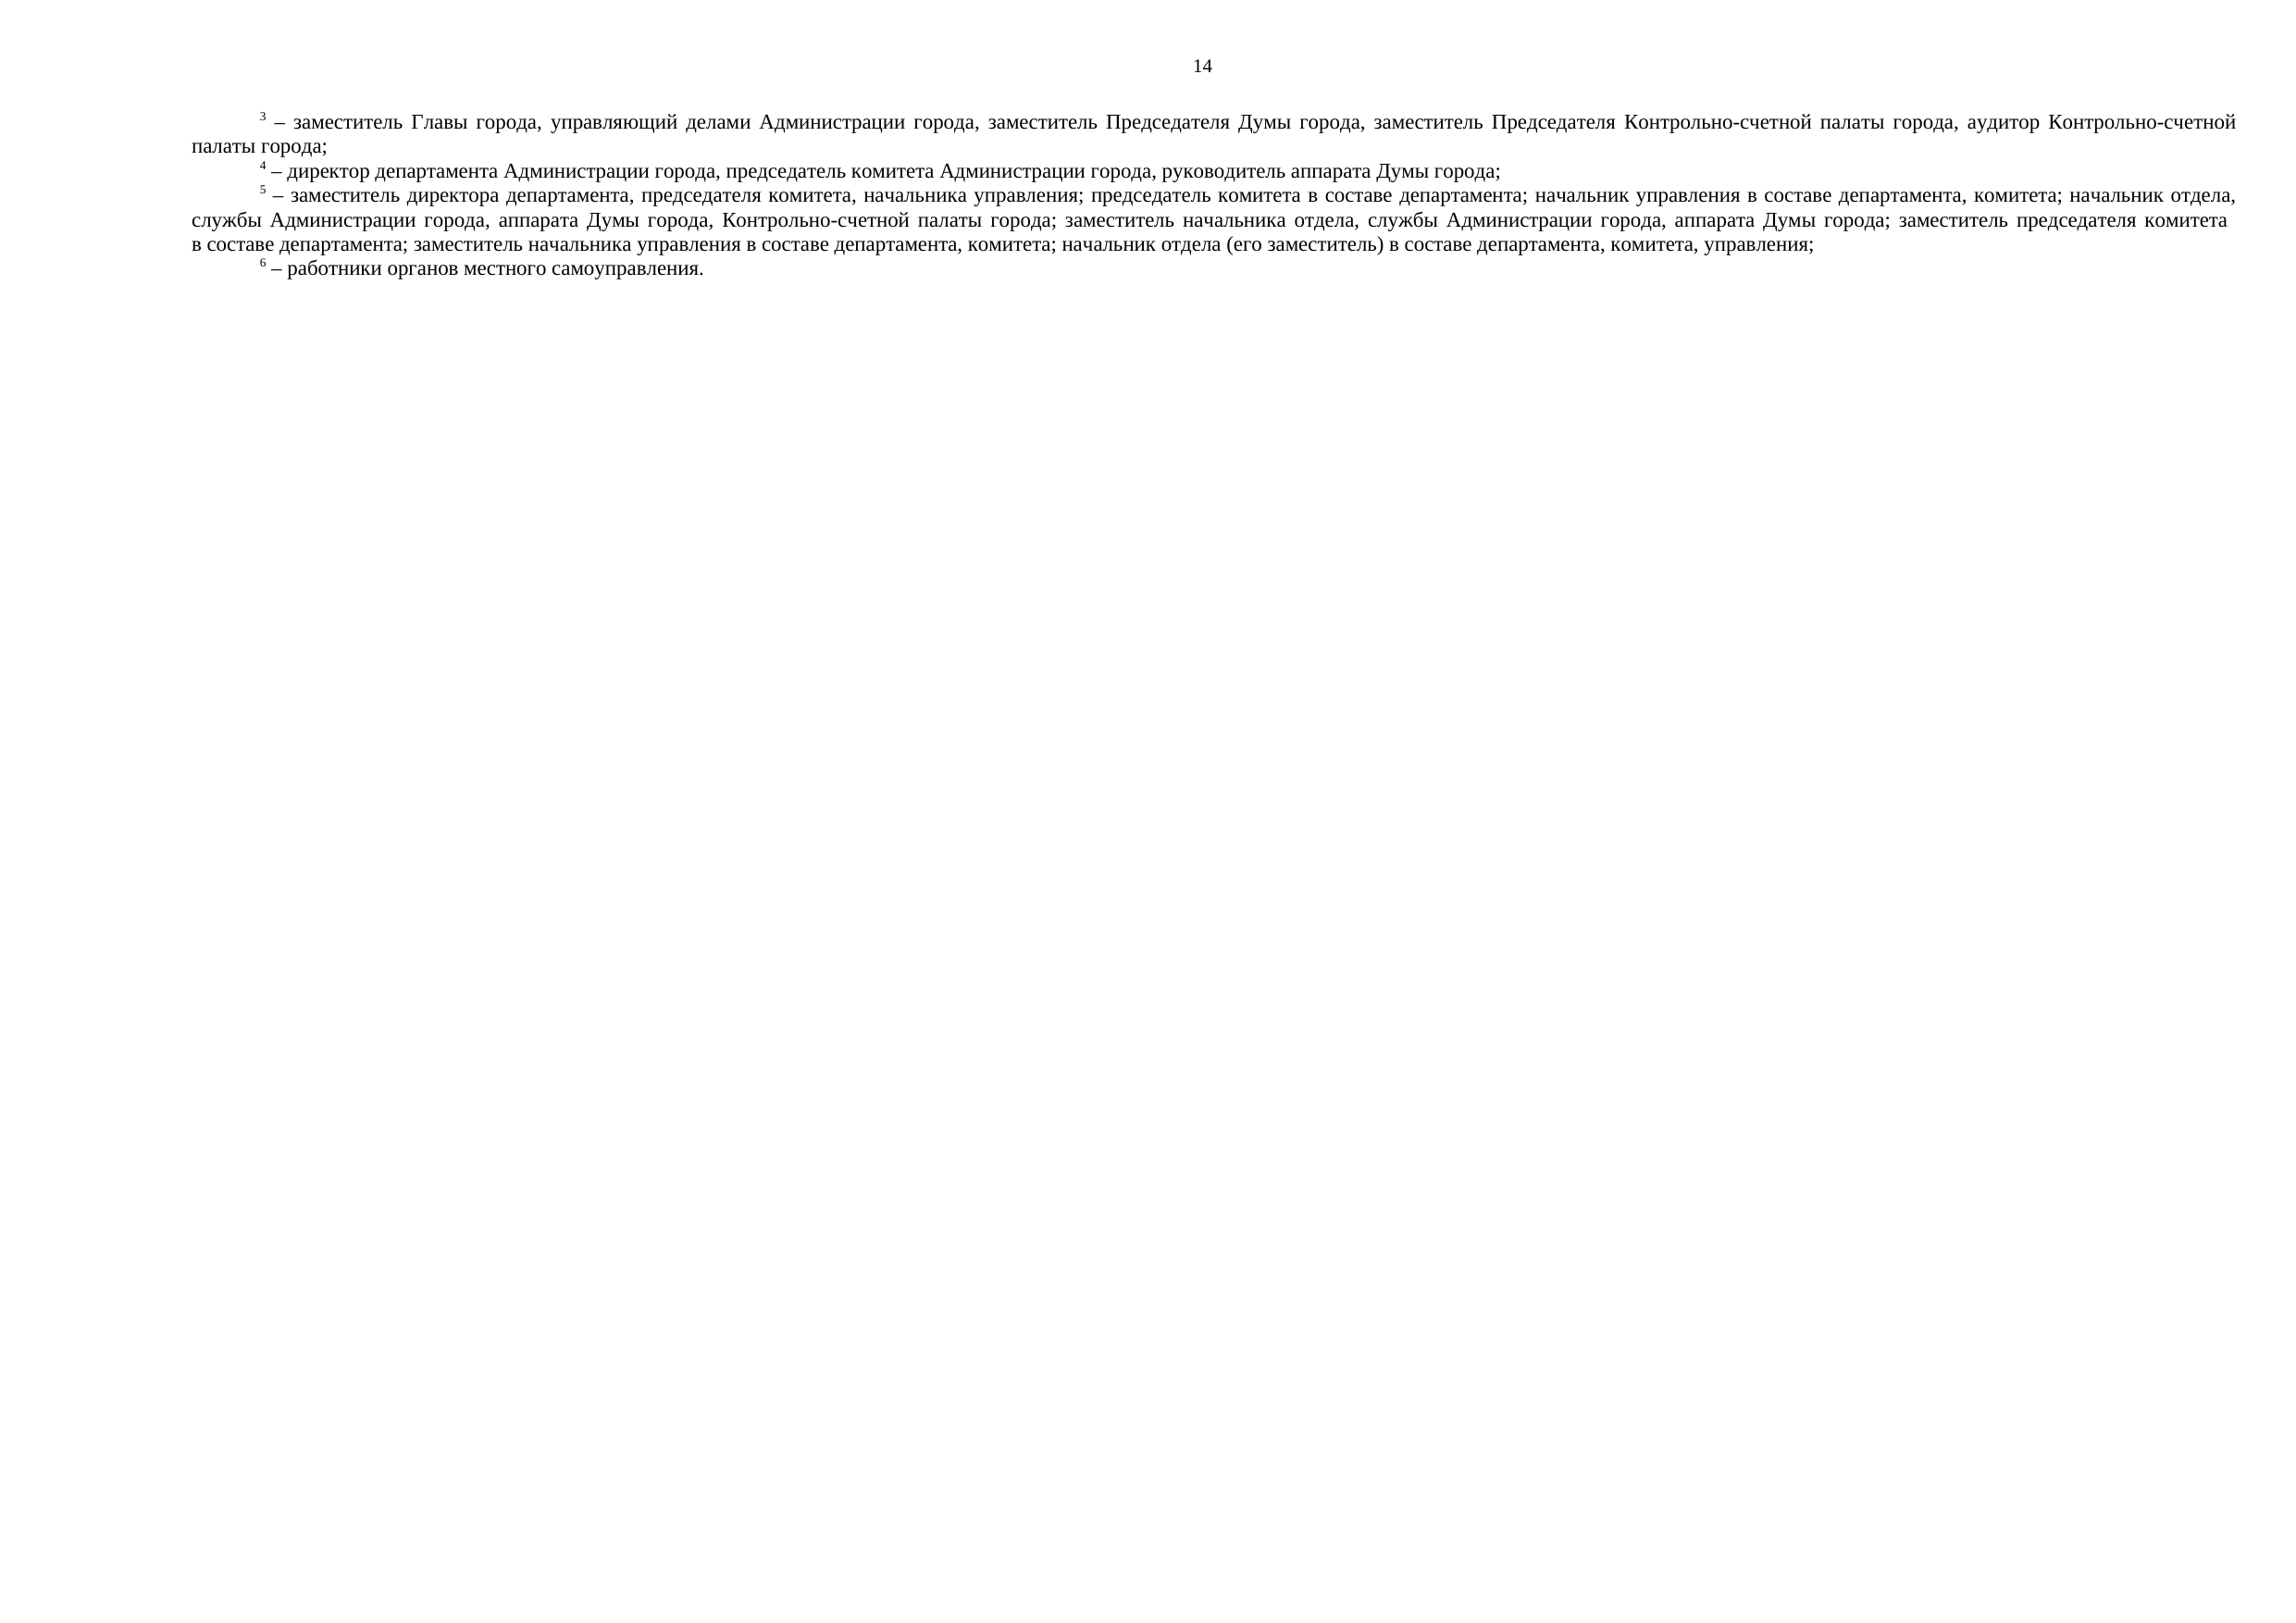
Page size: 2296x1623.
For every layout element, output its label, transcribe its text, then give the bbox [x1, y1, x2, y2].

text 4 – директор департамента Администрации города, председатель комитета Администрации города, руководитель аппарата Думы города; [192, 158, 2240, 182]
text 5 – заместитель директора департамента, председателя комитета, начальника управления; председатель комитета в составе департамента; начальник управления в составе департамента, комитета; начальник отдела, службы Администрации города, аппарата Думы города, Контрольно-счетной палаты города; заместитель начальника отдела, службы Администрации города, аппарата Думы города; заместитель председателя комитета в составе департамента; заместитель начальника управления в составе департамента, комитета; начальник отдела (его заместитель) в составе департамента, комитета, управления; [192, 182, 2240, 255]
text 3 – заместитель Главы города, управляющий делами Администрации города, заместитель Председателя Думы города, заместитель Председателя Контрольно-счетной палаты города, аудитор Контрольно-счетной палаты города; [192, 109, 2240, 158]
text 6 – работники органов местного самоуправления. [192, 255, 2240, 280]
